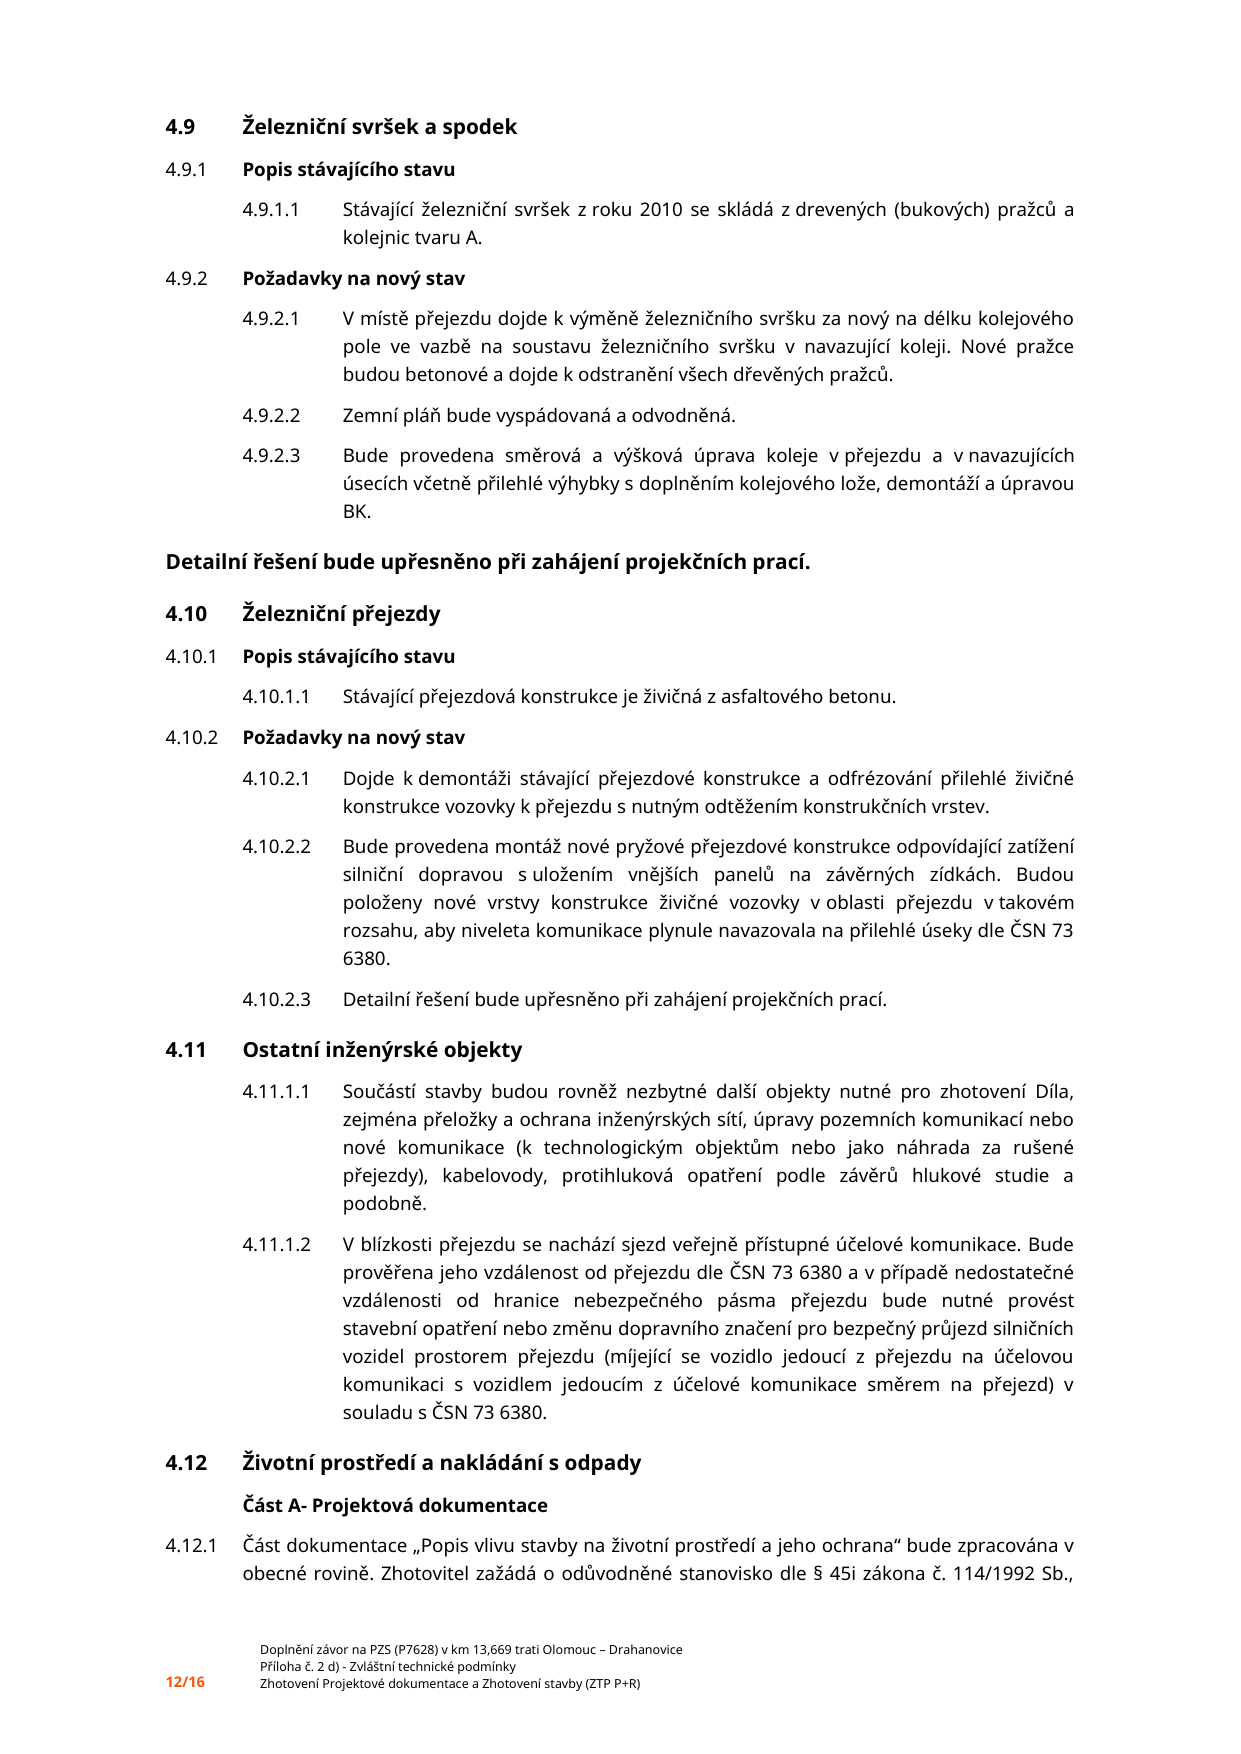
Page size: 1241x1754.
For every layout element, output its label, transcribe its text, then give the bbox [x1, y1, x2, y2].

text Životní prostředí a nakládání s odpady [165, 1448, 1075, 1477]
text V blízkosti přejezdu se nachází sjezd veřejně přístupné účelové komunikace. Bude prověřena jeho vzdálenost od přejezdu dle ČSN 73 6380 a v případě nedostatečné vzdálenosti od hranice nebezpečného pásma přejezdu bude nutné provést stavební opatření nebo změnu dopravního značení pro bezpečný průjezd silničních vozidel prostorem přejezdu (míjející se vozidlo jedoucí z přejezdu na účelovou komunikaci s vozidlem jedoucím z účelové komunikace směrem na přejezd) v souladu s ČSN 73 6380. [242, 1231, 1075, 1425]
text Bude provedena montáž nové pryžové přejezdové konstrukce odpovídající zatížení silniční dopravou s uložením vnějších panelů na závěrných zídkách. Budou položeny nové vrstvy konstrukce živičné vozovky v oblasti přejezdu v takovém rozsahu, aby niveleta komunikace plynule navazovala na přilehlé úseky dle ČSN 73 6380. [242, 833, 1075, 971]
text Popis stávajícího stavu [165, 156, 1075, 181]
list Detailní řešení bude upřesněno při zahájení projekčních prací. [165, 547, 1075, 576]
text Požadavky na nový stav [165, 265, 1075, 291]
text Železniční svršek a spodek [165, 112, 1075, 141]
text V místě přejezdu dojde k výměně železničního svršku za nový na délku kolejového pole ve vazbě na soustavu železničního svršku v navazující koleji. Nové pražce budou betonové a dojde k odstranění všech dřevěných pražců. [242, 306, 1075, 387]
text Ostatní inženýrské objekty [165, 1035, 1075, 1063]
text Součástí stavby budou rovněž nezbytné další objekty nutné pro zhotovení Díla, zejména přeložky a ochrana inženýrských sítí, úpravy pozemních komunikací nebo nové komunikace (k technologickým objektům nebo jako náhrada za rušené přejezdy), kabelovody, protihluková opatření podle závěrů hlukové studie a podobně. [242, 1079, 1075, 1216]
text Železniční přejezdy [165, 599, 1075, 628]
text Bude provedena směrová a výšková úprava koleje v přejezdu a v navazujících úsecích včetně přilehlé výhybky s doplněním kolejového lože, demontáží a úpravou BK. [242, 443, 1075, 524]
text Popis stávajícího stavu [165, 643, 1075, 669]
text Detailní řešení bude upřesněno při zahájení projekčních prací. [242, 986, 1075, 1012]
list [165, 1532, 1075, 1586]
text Zemní pláň bude vyspádovaná a odvodněná. [242, 402, 1075, 428]
text Požadavky na nový stav [165, 724, 1075, 750]
text Stávající přejezdová konstrukce je živičná z asfaltového betonu. [242, 684, 1075, 709]
text Část A- Projektová dokumentace [242, 1492, 1075, 1517]
text Dojde k demontáži stávající přejezdové konstrukce a odfrézování přilehlé živičné konstrukce vozovky k přejezdu s nutným odtěžením konstrukčních vrstev. [242, 765, 1075, 818]
text Stávající železniční svršek z roku 2010 se skládá z drevených (bukových) pražců a kolejnic tvaru A. [242, 196, 1075, 250]
